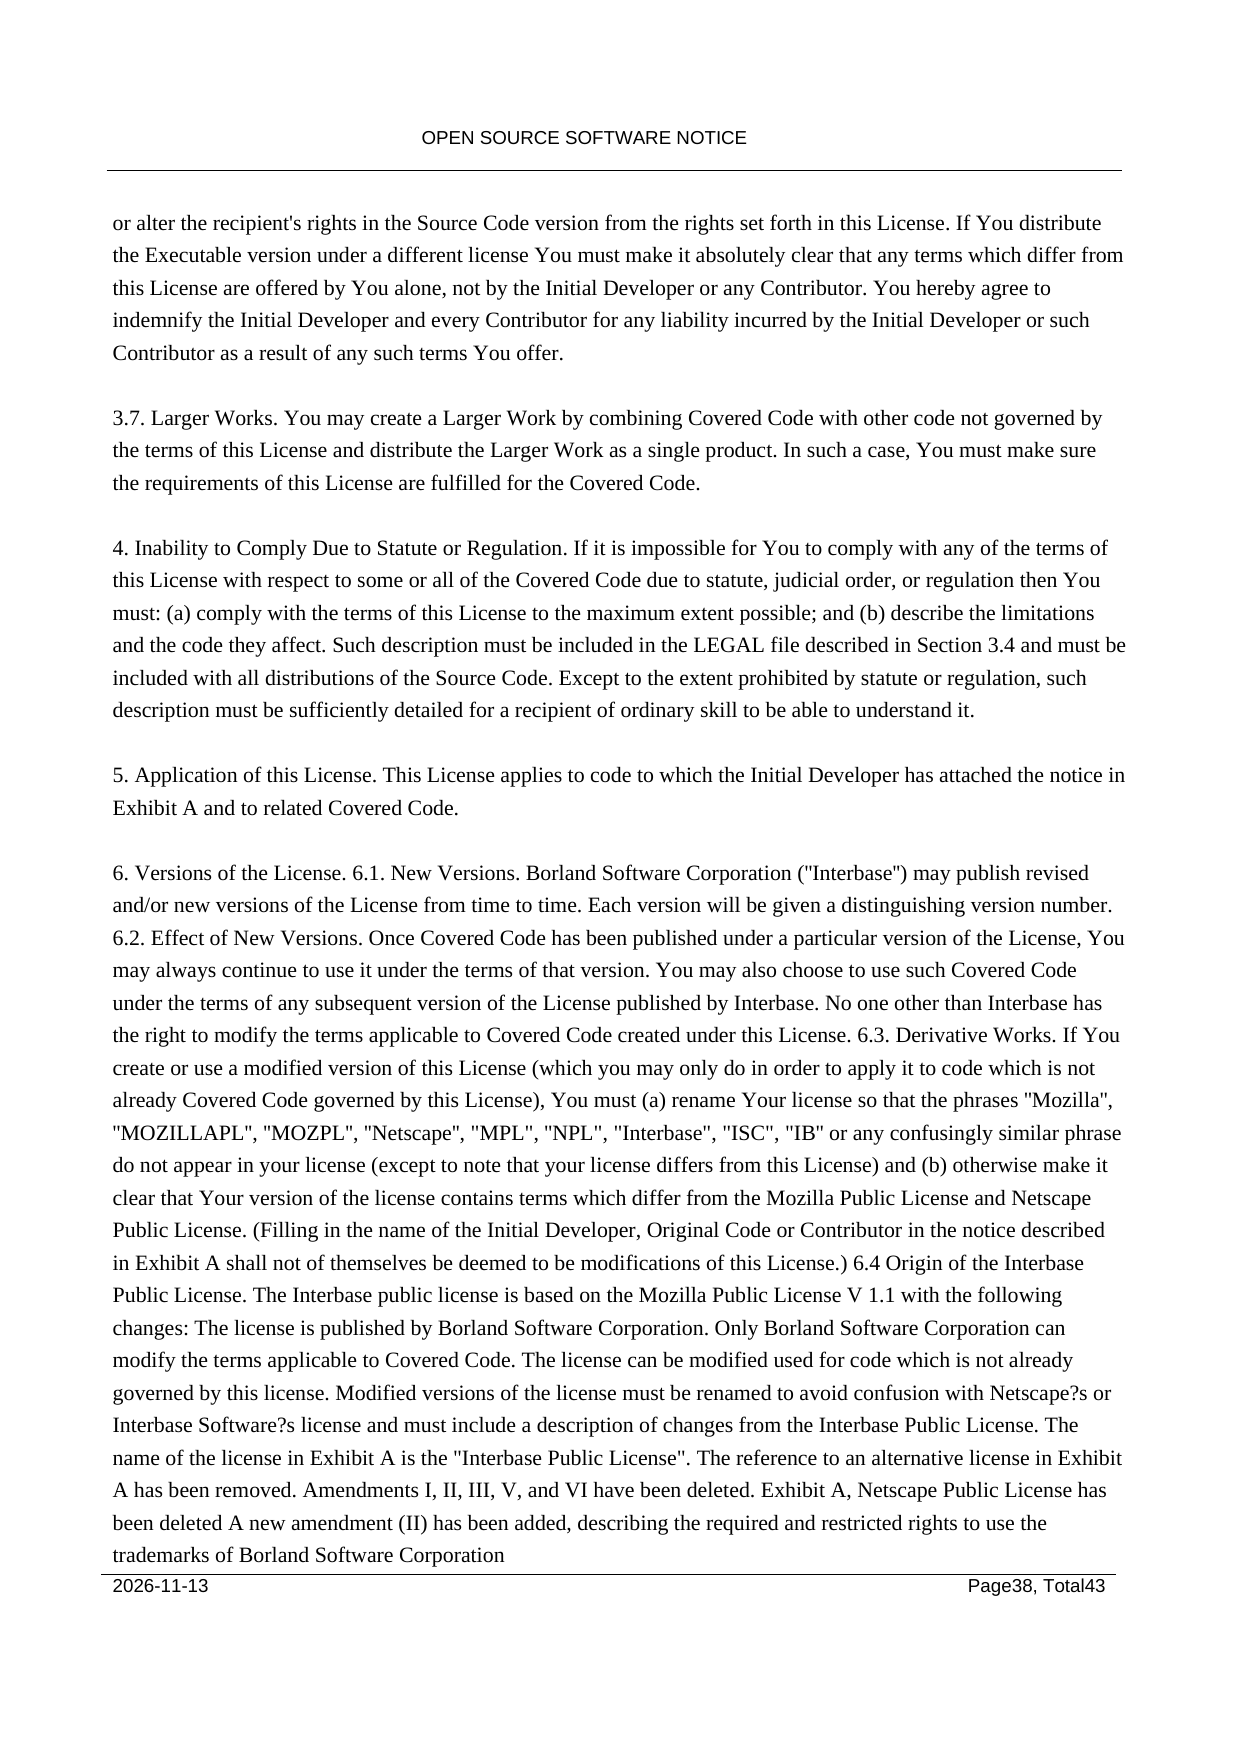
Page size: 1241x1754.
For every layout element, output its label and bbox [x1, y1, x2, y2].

text [112, 206, 1128, 1571]
